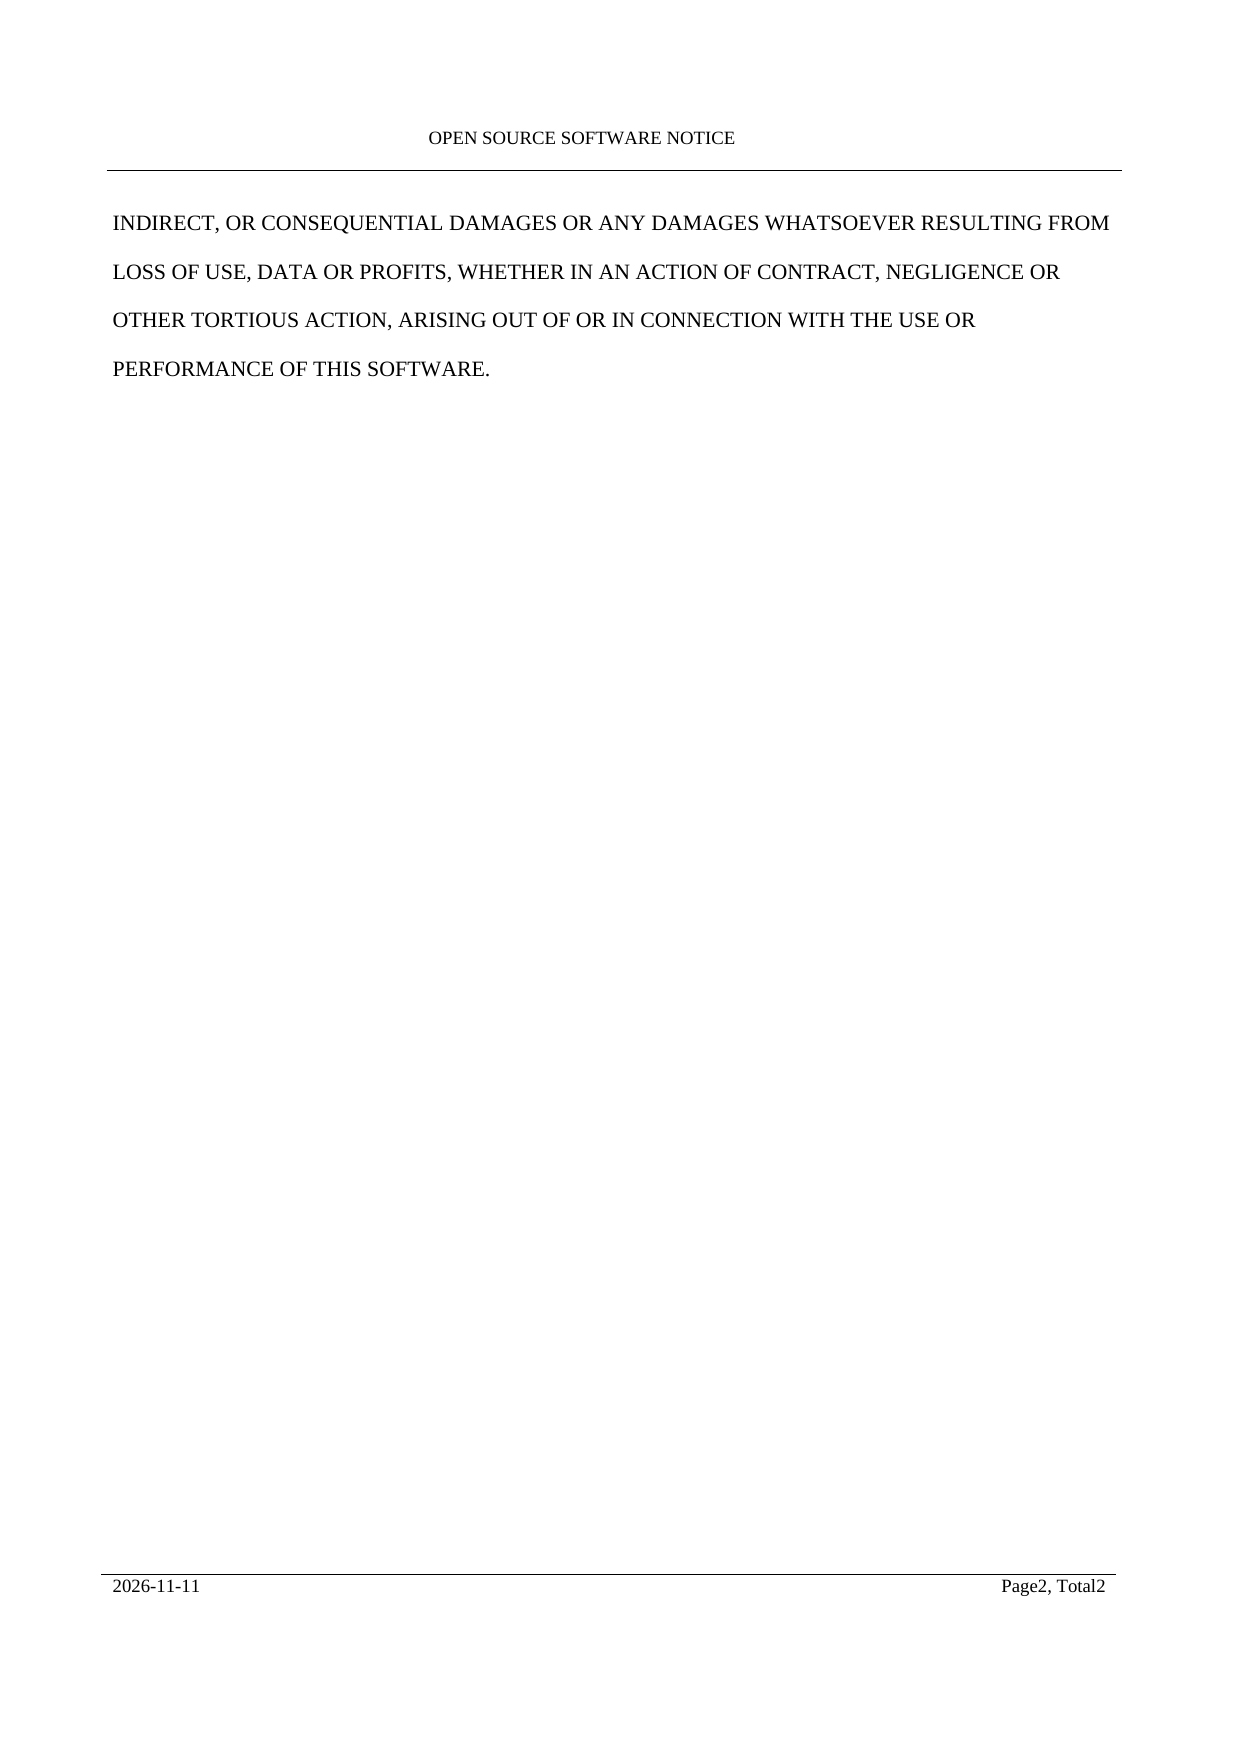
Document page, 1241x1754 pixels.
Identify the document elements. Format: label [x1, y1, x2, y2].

text [112, 206, 1128, 385]
